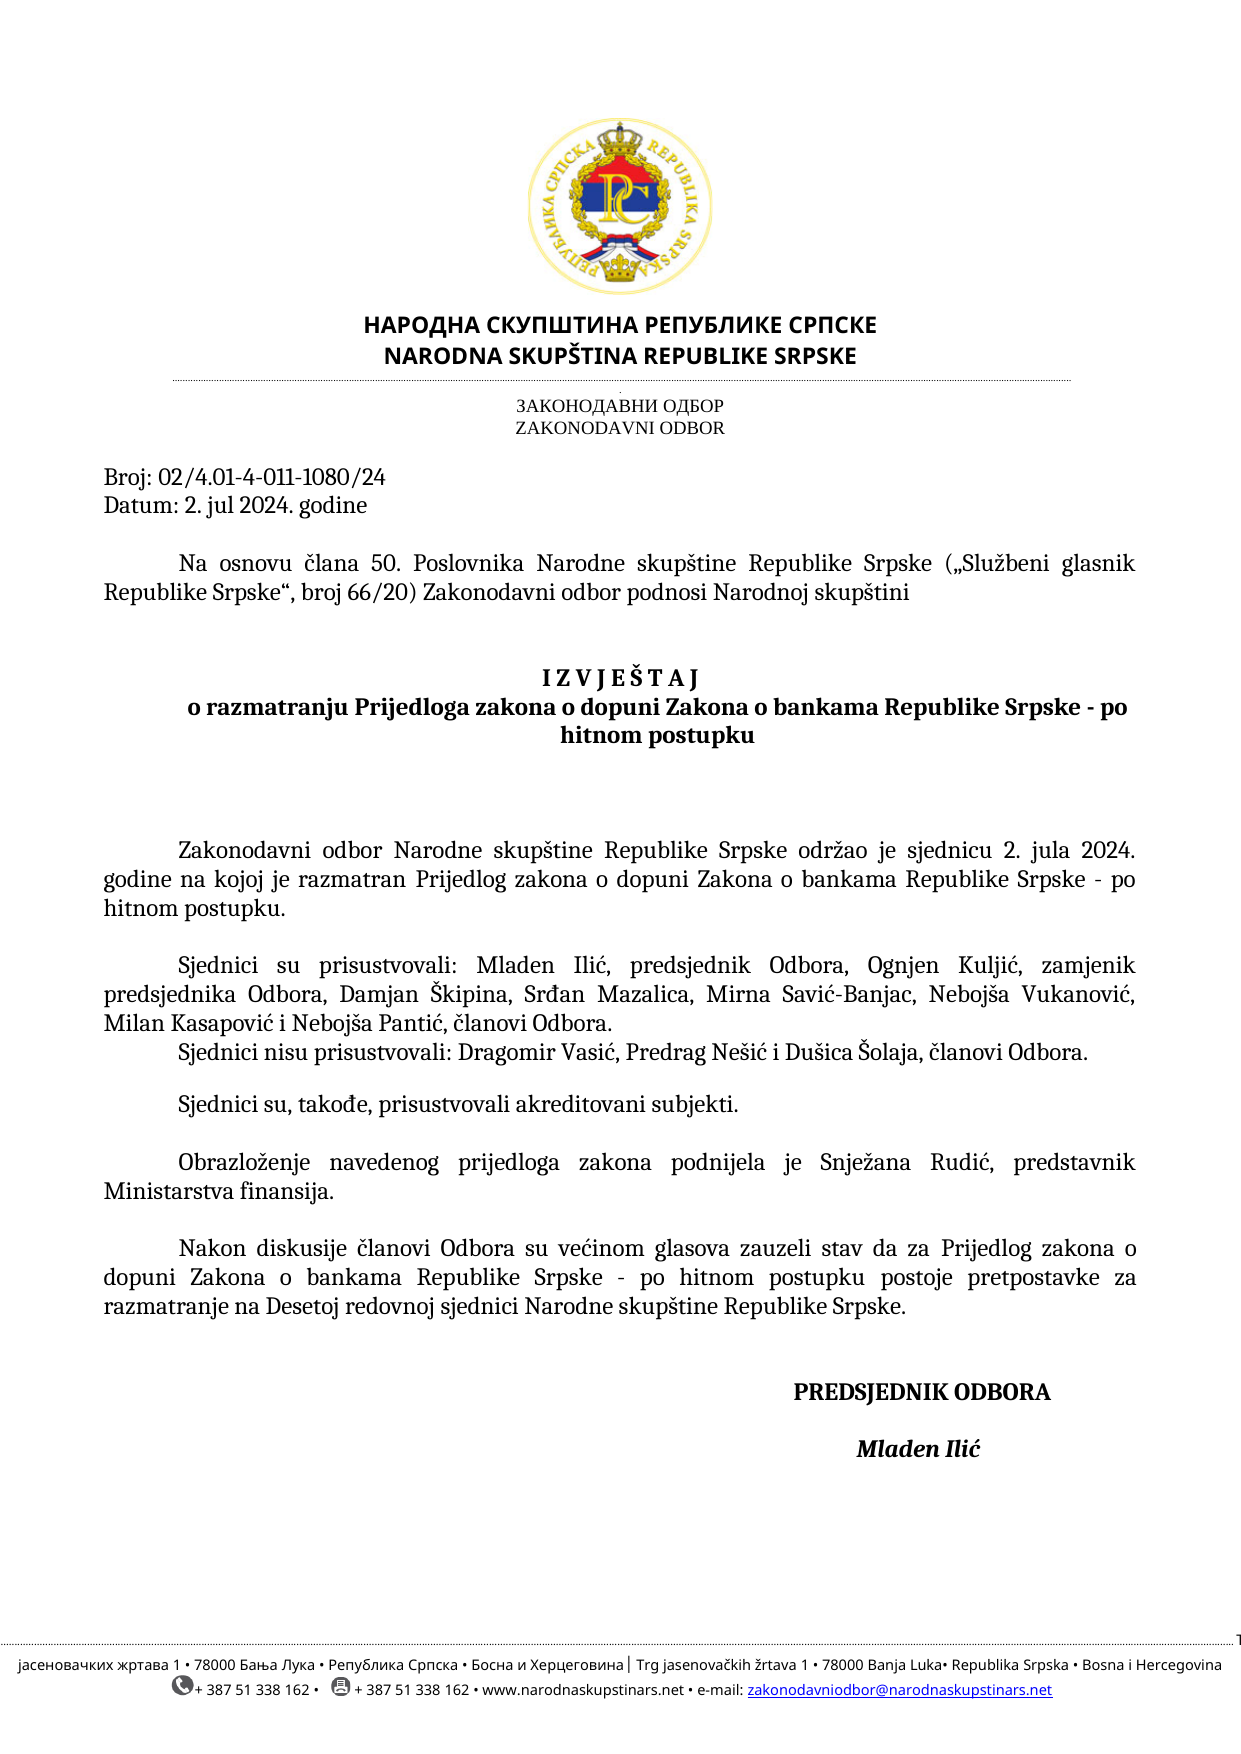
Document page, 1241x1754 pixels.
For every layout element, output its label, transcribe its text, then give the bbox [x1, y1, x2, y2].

text Datum: 2. jul 2024. godine [103, 491, 1137, 520]
text o razmatranju Prijedloga zakona o dopuni Zakona o bankama Republike Srpske - po hitnom postupku [178, 692, 1137, 750]
text Broj: 02/4.01-4-011-1080/24 [103, 462, 1137, 491]
text PREDSJEDNIK ODBORA [103, 1378, 1137, 1407]
text Sjednici su prisustvovali: Mladen Ilić, predsjednik Odbora, Ognjen Kuljić, zamjenik predsjednika Odbora, Damjan Škipina, Srđan Mazalica, Mirna Savić-Banjac, Nebojša Vukanović, Milan Kasapović i Nebojša Pantić, članovi Odbora. [103, 951, 1137, 1037]
text Nakon diskusije članovi Odbora su većinom glasova zauzeli stav da za Prijedlog zakona o dopuni Zakona o bankama Republike Srpske - po hitnom postupku postoje pretpostavke za razmatranje na Desetoj redovnoj sjednici Narodne skupštine Republike Srpske. [103, 1234, 1137, 1320]
text Sjednici nisu prisustvovali: Dragomir Vasić, Predrag Nešić i Dušica Šolaja, članovi Odbora. [103, 1037, 1137, 1066]
text Zakonodavni odbor Narodne skupštine Republike Srpske održao je sjednicu 2. jula 2024. godine na kojoj je razmatran Prijedlog zakona o dopuni Zakona o bankama Republike Srpske - po hitnom postupku. [103, 836, 1137, 922]
text Sjednici su, takođe, prisustvovali akreditovani subjekti. [103, 1090, 1137, 1119]
text Na osnovu člana 50. Poslovnika Narodne skupštine Republike Srpske („Službeni glasnik Republike Srpske“, broj 66/20) Zakonodavni odbor podnosi Narodnoj skupštini [103, 549, 1137, 606]
text Mladen Ilić [103, 1435, 1137, 1464]
text I Z V J E Š T A J [103, 664, 1137, 692]
text Obrazloženje navedenog prijedloga zakona podnijela je Snježana Rudić, predstavnik Ministarstva finansija. [103, 1148, 1137, 1205]
